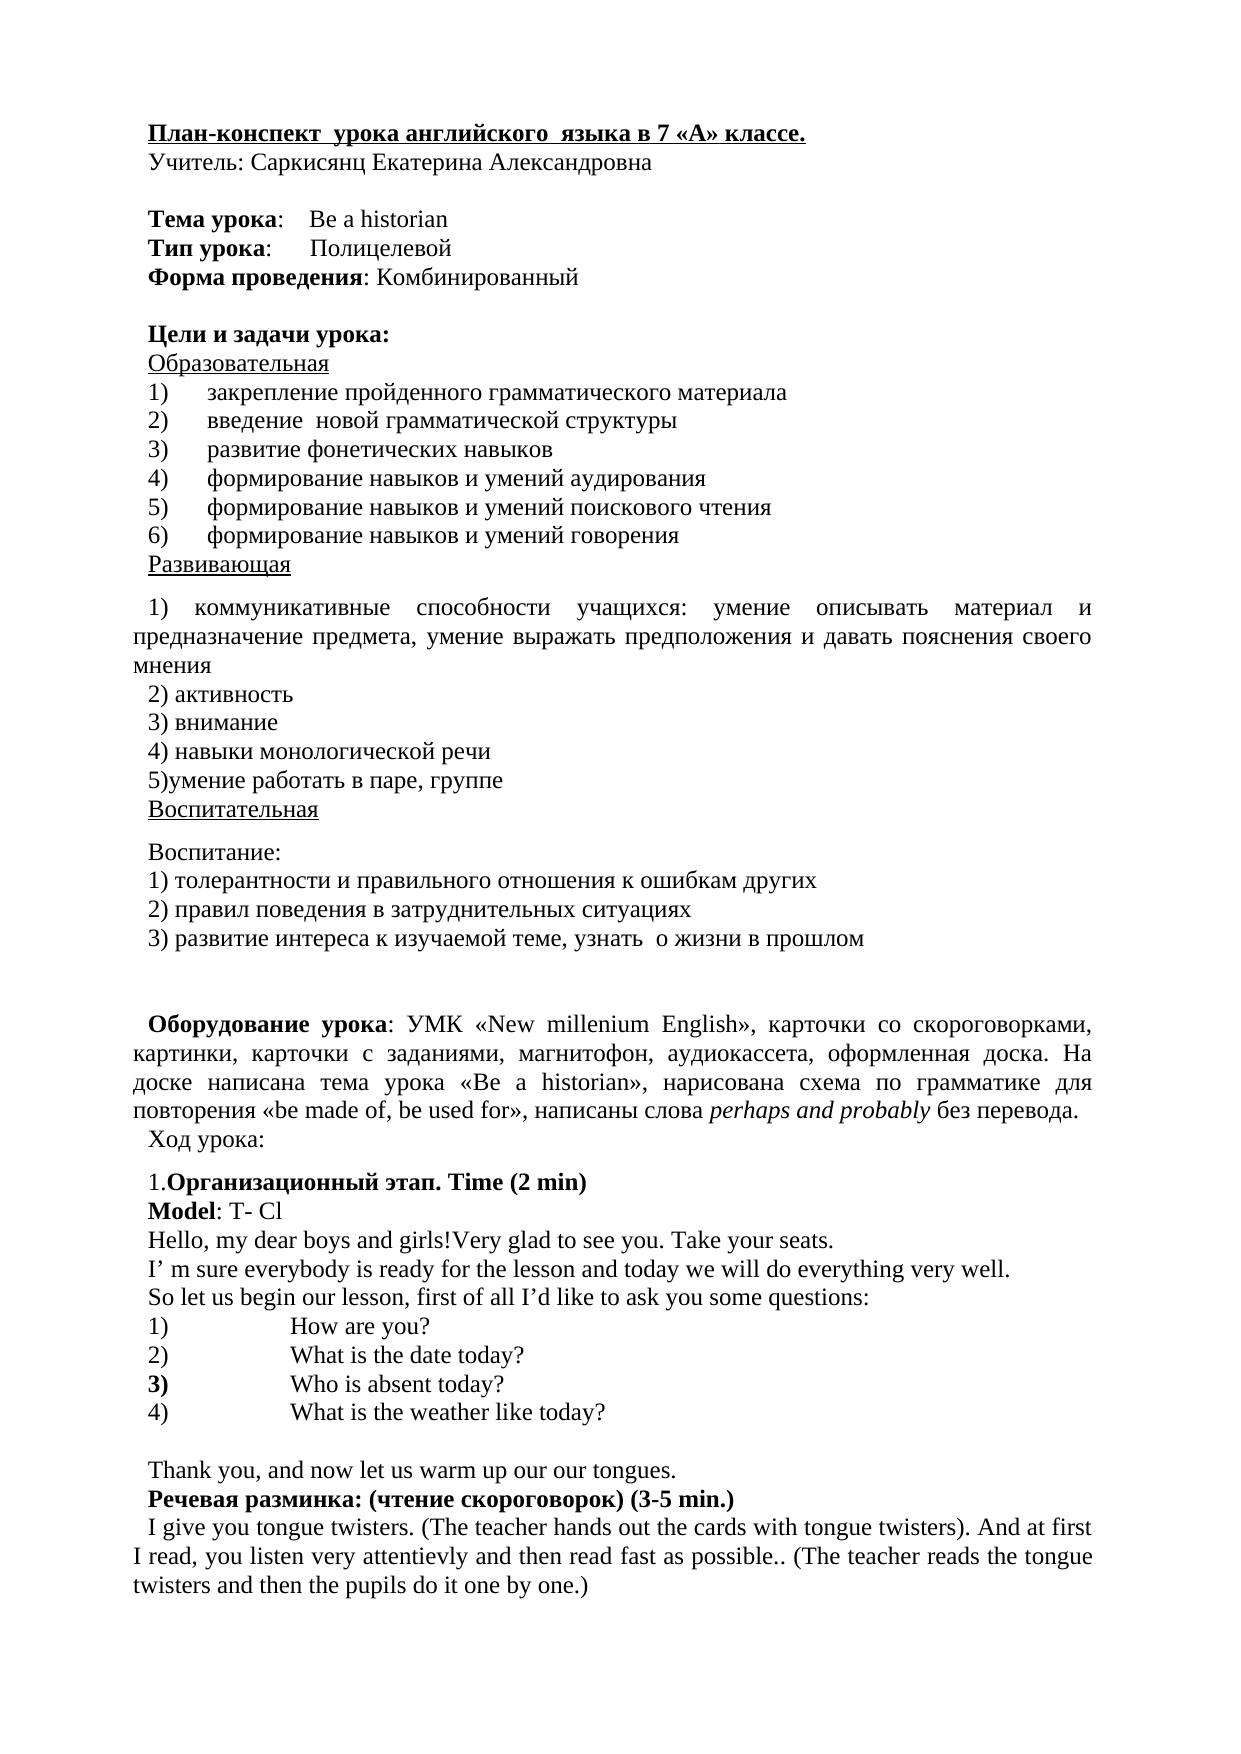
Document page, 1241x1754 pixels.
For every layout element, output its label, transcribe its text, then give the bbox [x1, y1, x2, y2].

text Форма проведения: Комбинированный [133, 262, 1093, 291]
list What is the date today? [133, 1340, 1093, 1369]
text Воспитательная [133, 794, 1093, 822]
text 4) навыки монологической речи [133, 736, 1093, 765]
text So let us begin our lesson, first of all I’d like to ask you some questions: [133, 1282, 1093, 1311]
list формирование навыков и умений аудирования [133, 463, 1093, 492]
list What is the weather like today? [133, 1397, 1093, 1426]
text Thank you, and now let us warm up our our tongues. [133, 1455, 1093, 1484]
text 3) развитие интереса к изучаемой теме, узнать о жизни в прошлом [133, 923, 1093, 952]
text 2) правил поведения в затруднительных ситуациях [133, 894, 1093, 923]
list введение новой грамматической структуры [133, 406, 1093, 434]
text Hello, my dear boys and girls!Very glad to see you. Take your seats. [133, 1225, 1093, 1254]
text План-конспект урока английского языка в 7 «А» классе. [133, 118, 1093, 147]
text Развивающая [133, 549, 1093, 578]
text Оборудование урока: УМК «New millenium English», карточки со скороговорками, картинки, карточки с заданиями, магнитофон, аудиокассета, оформленная доска. На доске написана тема урока «Be a historian», нарисована схема по грамматике для повторения «be made of, be used for», написаны слова perhaps and probably без перевода. [133, 1009, 1093, 1124]
text Учитель: Саркисянц Екатерина Александровна [133, 147, 1093, 176]
list Who is absent today? [133, 1369, 1093, 1397]
text Тема урока: Be a historian [133, 204, 1093, 233]
list формирование навыков и умений поискового чтения [133, 492, 1093, 521]
list закрепление пройденного грамматического материала [133, 377, 1093, 406]
text 1) коммуникативные способности учащихся: умение описывать материал и предназначение предмета, умение выражать предположения и давать пояснения своего мнения [133, 592, 1093, 679]
text Речевая разминка: (чтение скороговорок) (3-5 min.) [133, 1484, 1093, 1512]
list развитие фонетических навыков [133, 434, 1093, 463]
text I give you tongue twisters. (The teacher hands out the cards with tongue twisters). And at first I read, you listen very attentievly and then read fast as possible.. (The teacher reads the tongue twisters and then the pupils do it one by one.) [133, 1512, 1093, 1599]
list формирование навыков и умений говорения [133, 521, 1093, 549]
text I’ m sure everybody is ready for the lesson and today we will do everything very well. [133, 1254, 1093, 1282]
text Model: T- Cl [133, 1196, 1093, 1225]
text 5)умение работать в паре, группе [133, 765, 1093, 794]
text Ход урока: [133, 1124, 1093, 1153]
text 1) толерантности и правильного отношения к ошибкам других [133, 866, 1093, 894]
text Тип урока: Полицелевой [133, 233, 1093, 262]
text Цели и задачи урока: [133, 319, 1093, 348]
text Воспитание: [133, 837, 1093, 866]
text 3) внимание [133, 707, 1093, 736]
list How are you? [133, 1311, 1093, 1340]
text 1.Организационный этап. Time (2 min) [133, 1167, 1093, 1196]
text Образовательная [133, 348, 1093, 377]
text 2) активность [133, 679, 1093, 707]
